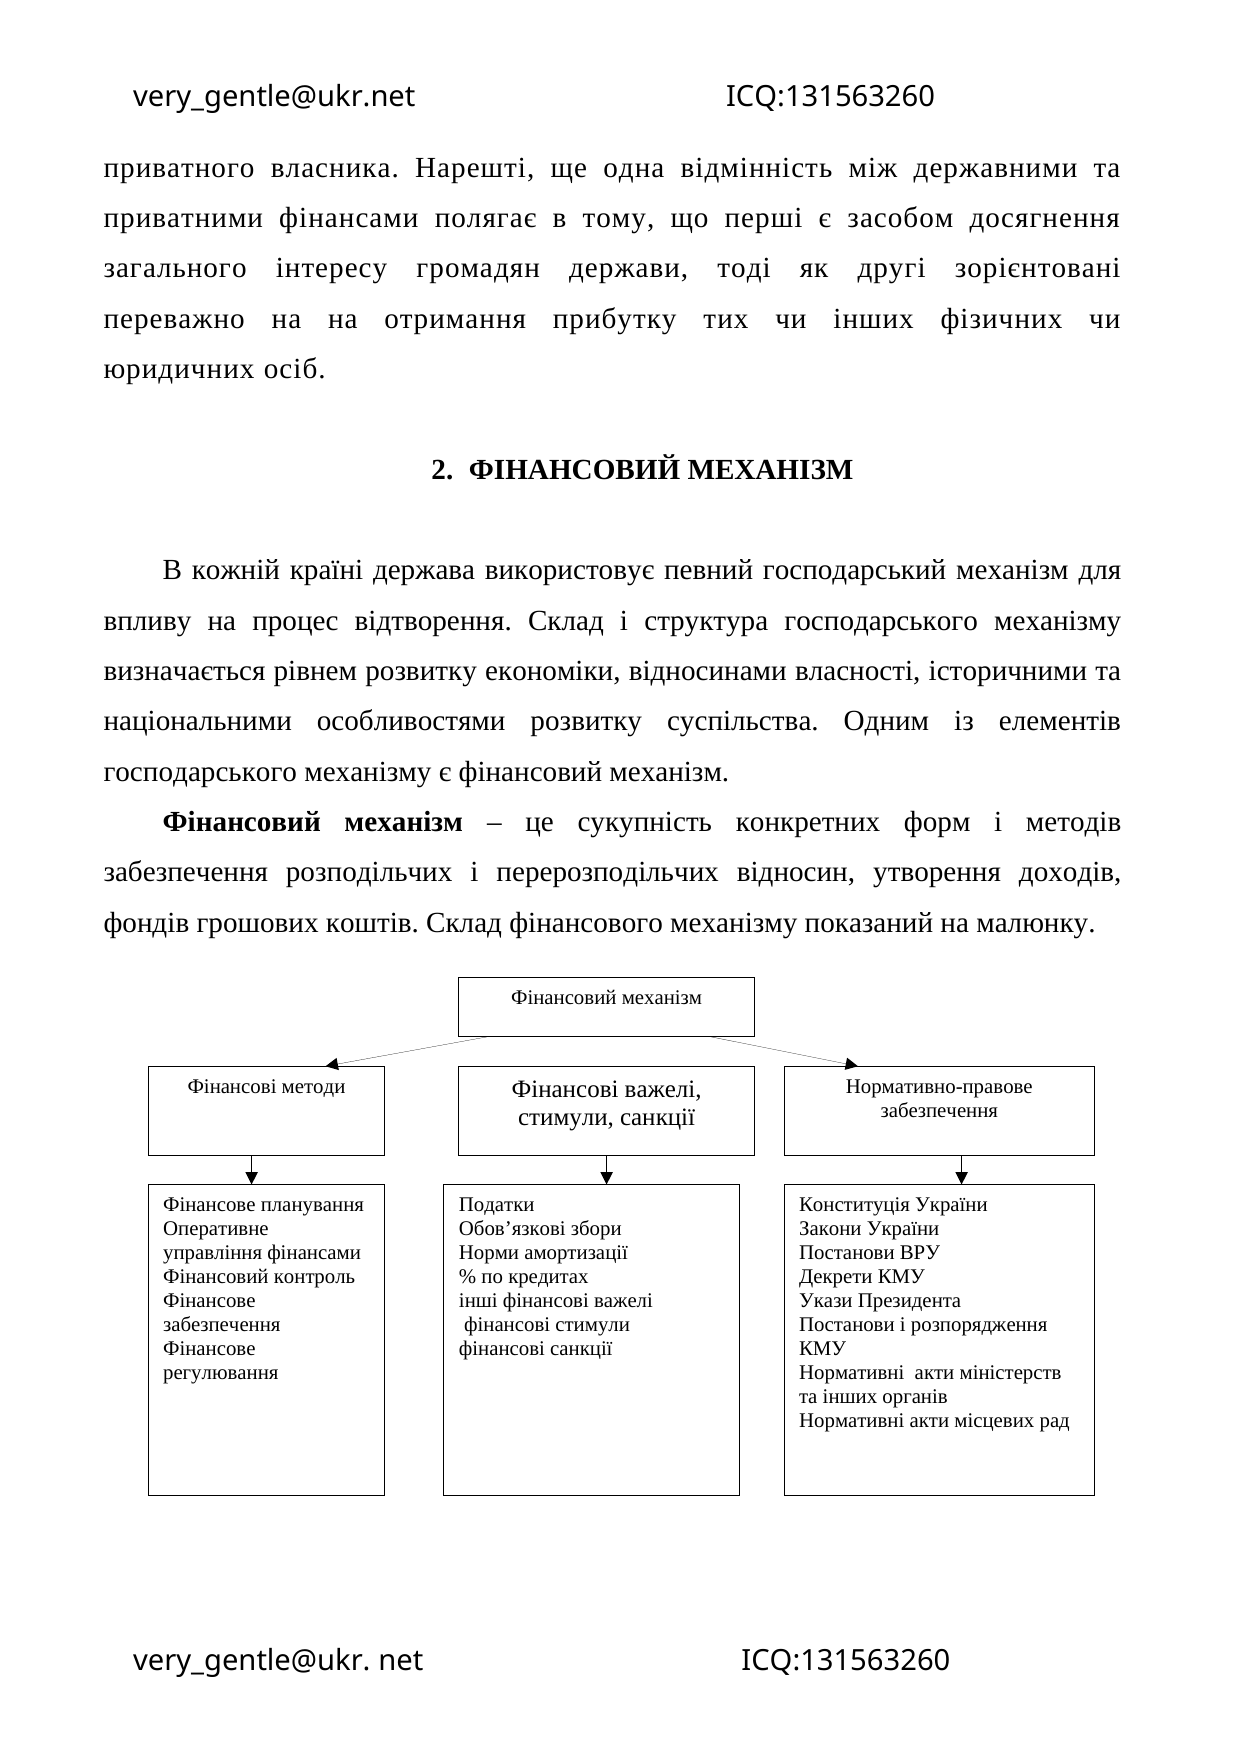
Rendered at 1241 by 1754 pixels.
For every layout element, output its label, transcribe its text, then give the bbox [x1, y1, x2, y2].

title ФІНАНСОВИЙ МЕХАНІЗМ [162, 452, 1122, 485]
text В кожній країні держава використовує певний господарський механізм для впливу на процес відтворення. Склад і структура господарського механізму визначається рівнем розвитку економіки, відносинами власності, історичними та національними особливостями розвитку суспільства. Одним із елементів господарського механізму є фінансовий механізм. [103, 552, 1122, 787]
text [103, 150, 1122, 385]
text Фінансовий механізм – це сукупність конкретних форм і методів забезпечення розподільчих і перерозподільчих відносин, утворення доходів, фондів грошових коштів. Склад фінансового механізму показаний на малюнку. [103, 804, 1122, 938]
